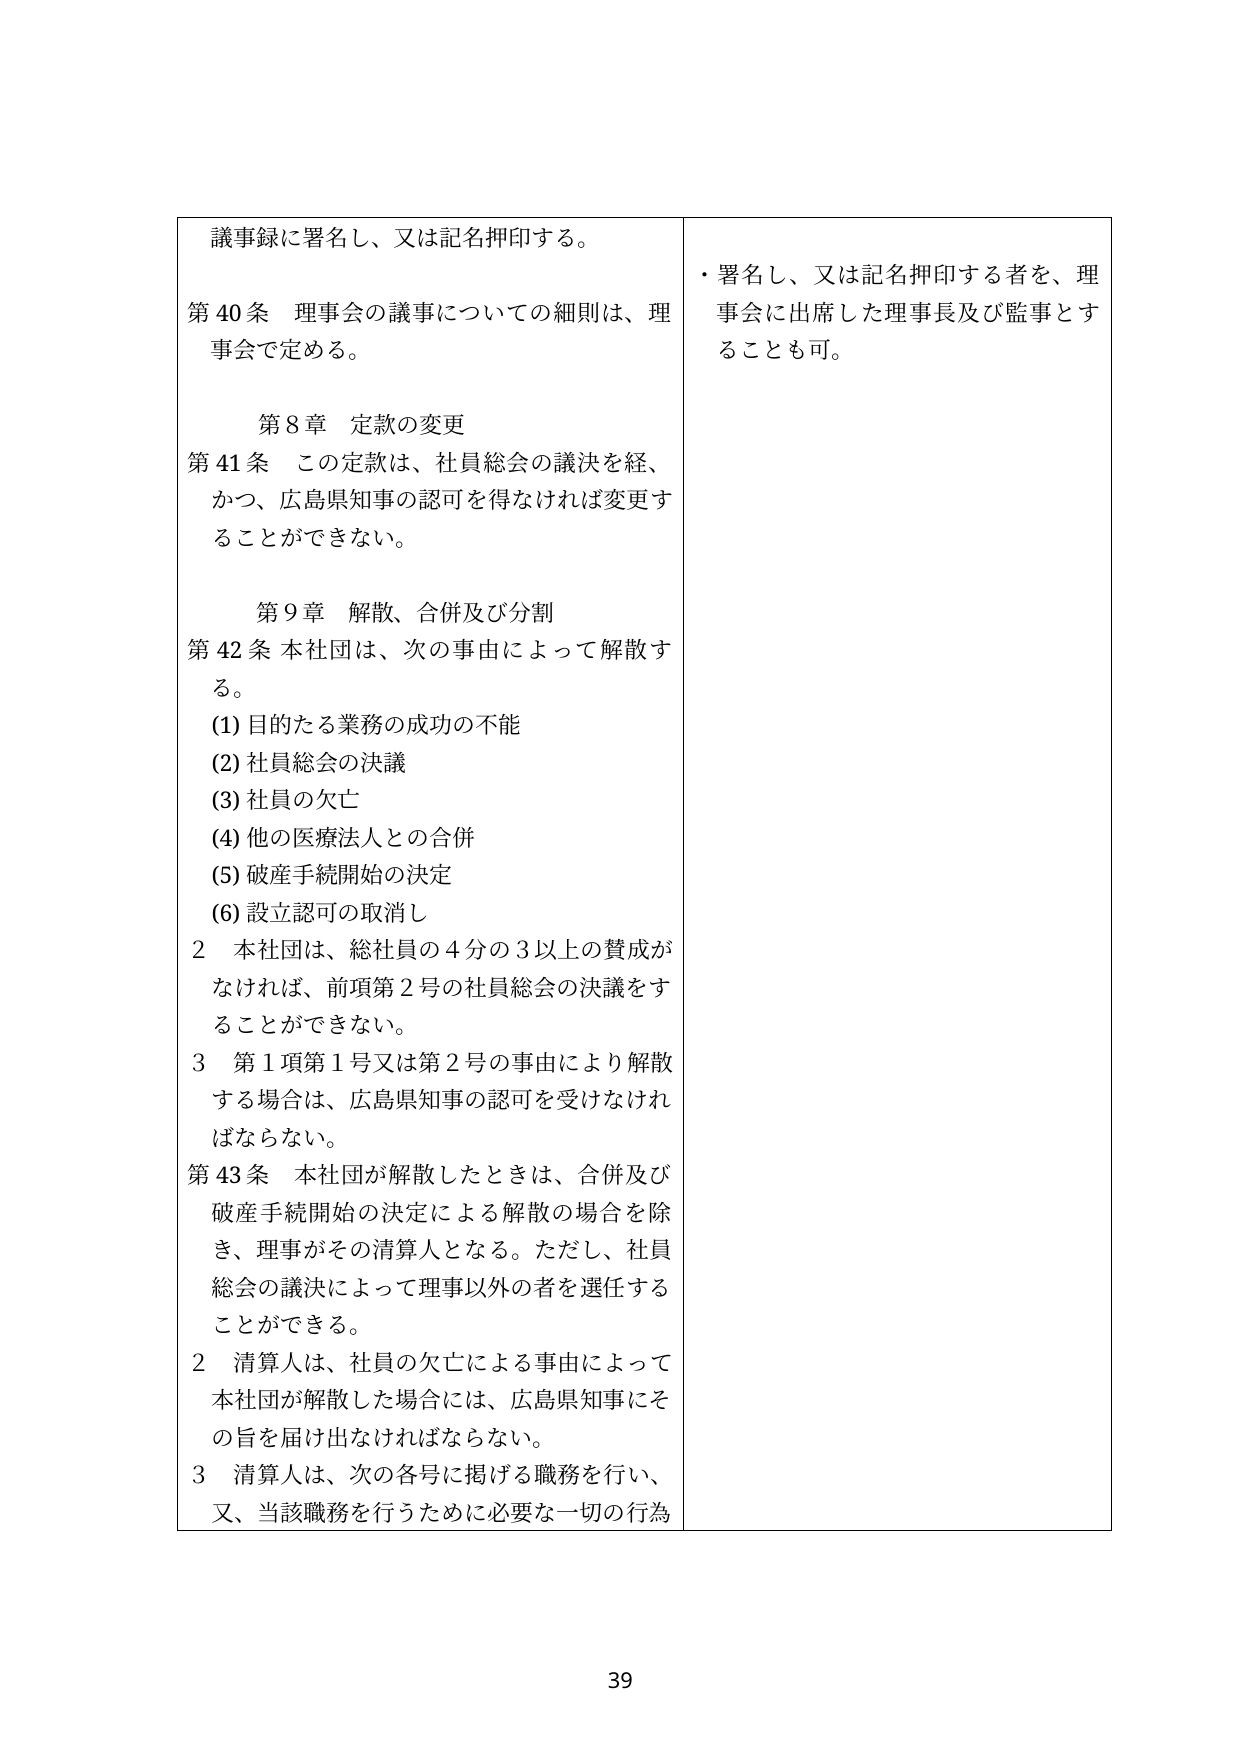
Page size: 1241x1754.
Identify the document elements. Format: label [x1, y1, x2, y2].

table_cell [684, 218, 1111, 1530]
table_cell [178, 218, 683, 1530]
